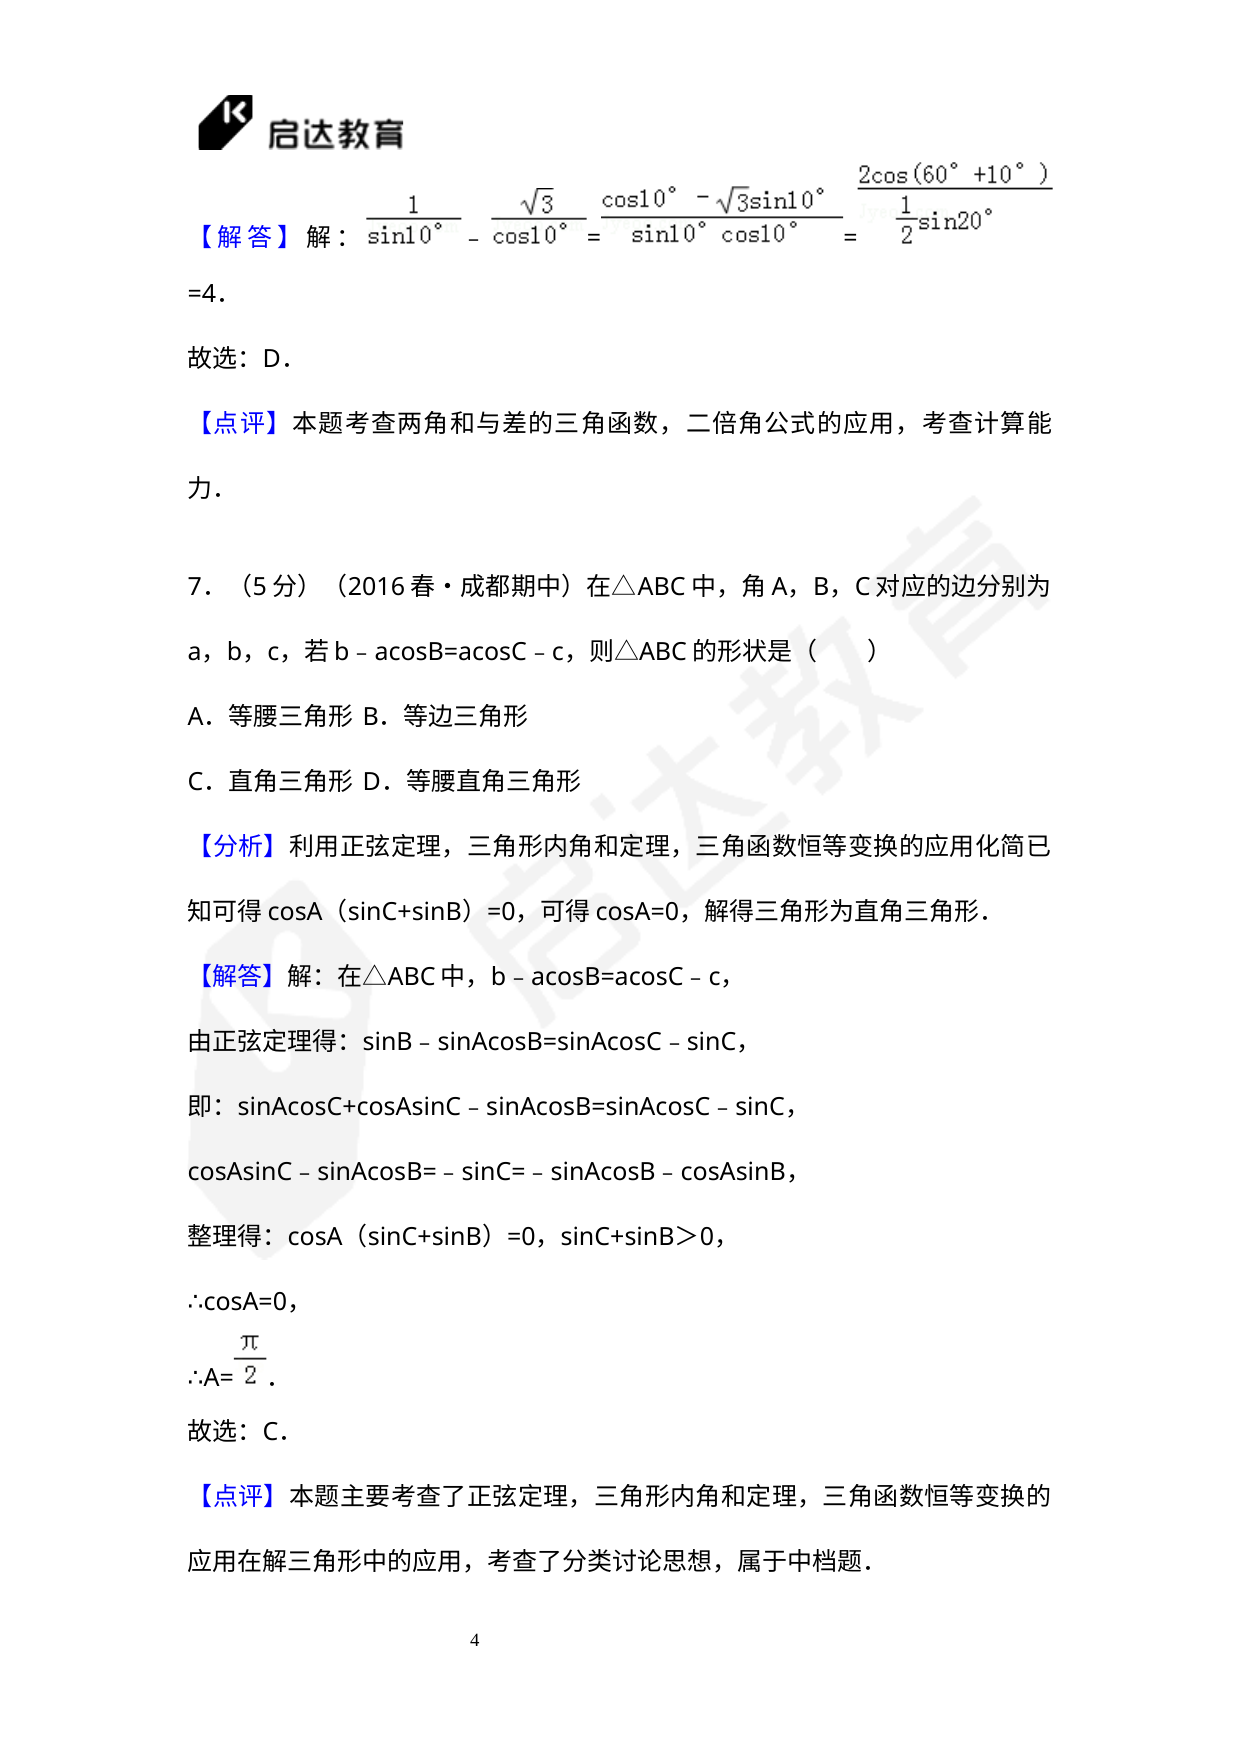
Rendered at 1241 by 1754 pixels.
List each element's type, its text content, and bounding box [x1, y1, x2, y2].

text cosAsinC﹣sinAcosB=﹣sinC=﹣sinAcosB﹣cosAsinB， [187, 1137, 1053, 1202]
picture [233, 1332, 267, 1387]
picture [198, 95, 404, 150]
text A．等腰三角形 B．等边三角形 [187, 682, 1053, 747]
text 故选：C． [187, 1397, 1053, 1462]
picture [491, 188, 587, 247]
picture [857, 162, 1053, 247]
text C．直角三角形 D．等腰直角三角形 [187, 747, 1053, 812]
text 整理得：cosA（sinC+sinB）=0，sinC+sinB＞0， [187, 1202, 1053, 1267]
text 【点评】本题主要考查了正弦定理，三角形内角和定理，三角函数恒等变换的应用在解三角形中的应用，考查了分类讨论思想，属于中档题． [187, 1462, 1053, 1592]
picture [601, 185, 844, 247]
text 由正弦定理得：sinB﹣sinAcosB=sinAcosC﹣sinC， [187, 1007, 1053, 1072]
text 故选：D． [187, 324, 1053, 389]
text 【解答】解：在△ABC中，b﹣acosB=acosC﹣c， [187, 942, 1053, 1007]
text 【点评】本题考查两角和与差的三角函数，二倍角公式的应用，考查计算能力． [187, 389, 1053, 519]
text ∴cosA=0， [187, 1267, 1053, 1332]
text 【分析】利用正弦定理，三角形内角和定理，三角函数恒等变换的应用化简已知可得cosA（sinC+sinB）=0，可得cosA=0，解得三角形为直角三角形． [187, 812, 1053, 942]
text ∴A=． [187, 1332, 1053, 1397]
picture [366, 191, 462, 247]
text 即：sinAcosC+cosAsinC﹣sinAcosB=sinAcosC﹣sinC， [187, 1072, 1053, 1137]
text 7．（5分）（2016春•成都期中）在△ABC中，角A，B，C对应的边分别为a，b，c，若b﹣acosB=acosC﹣c，则△ABC的形状是（ ） [187, 552, 1053, 682]
